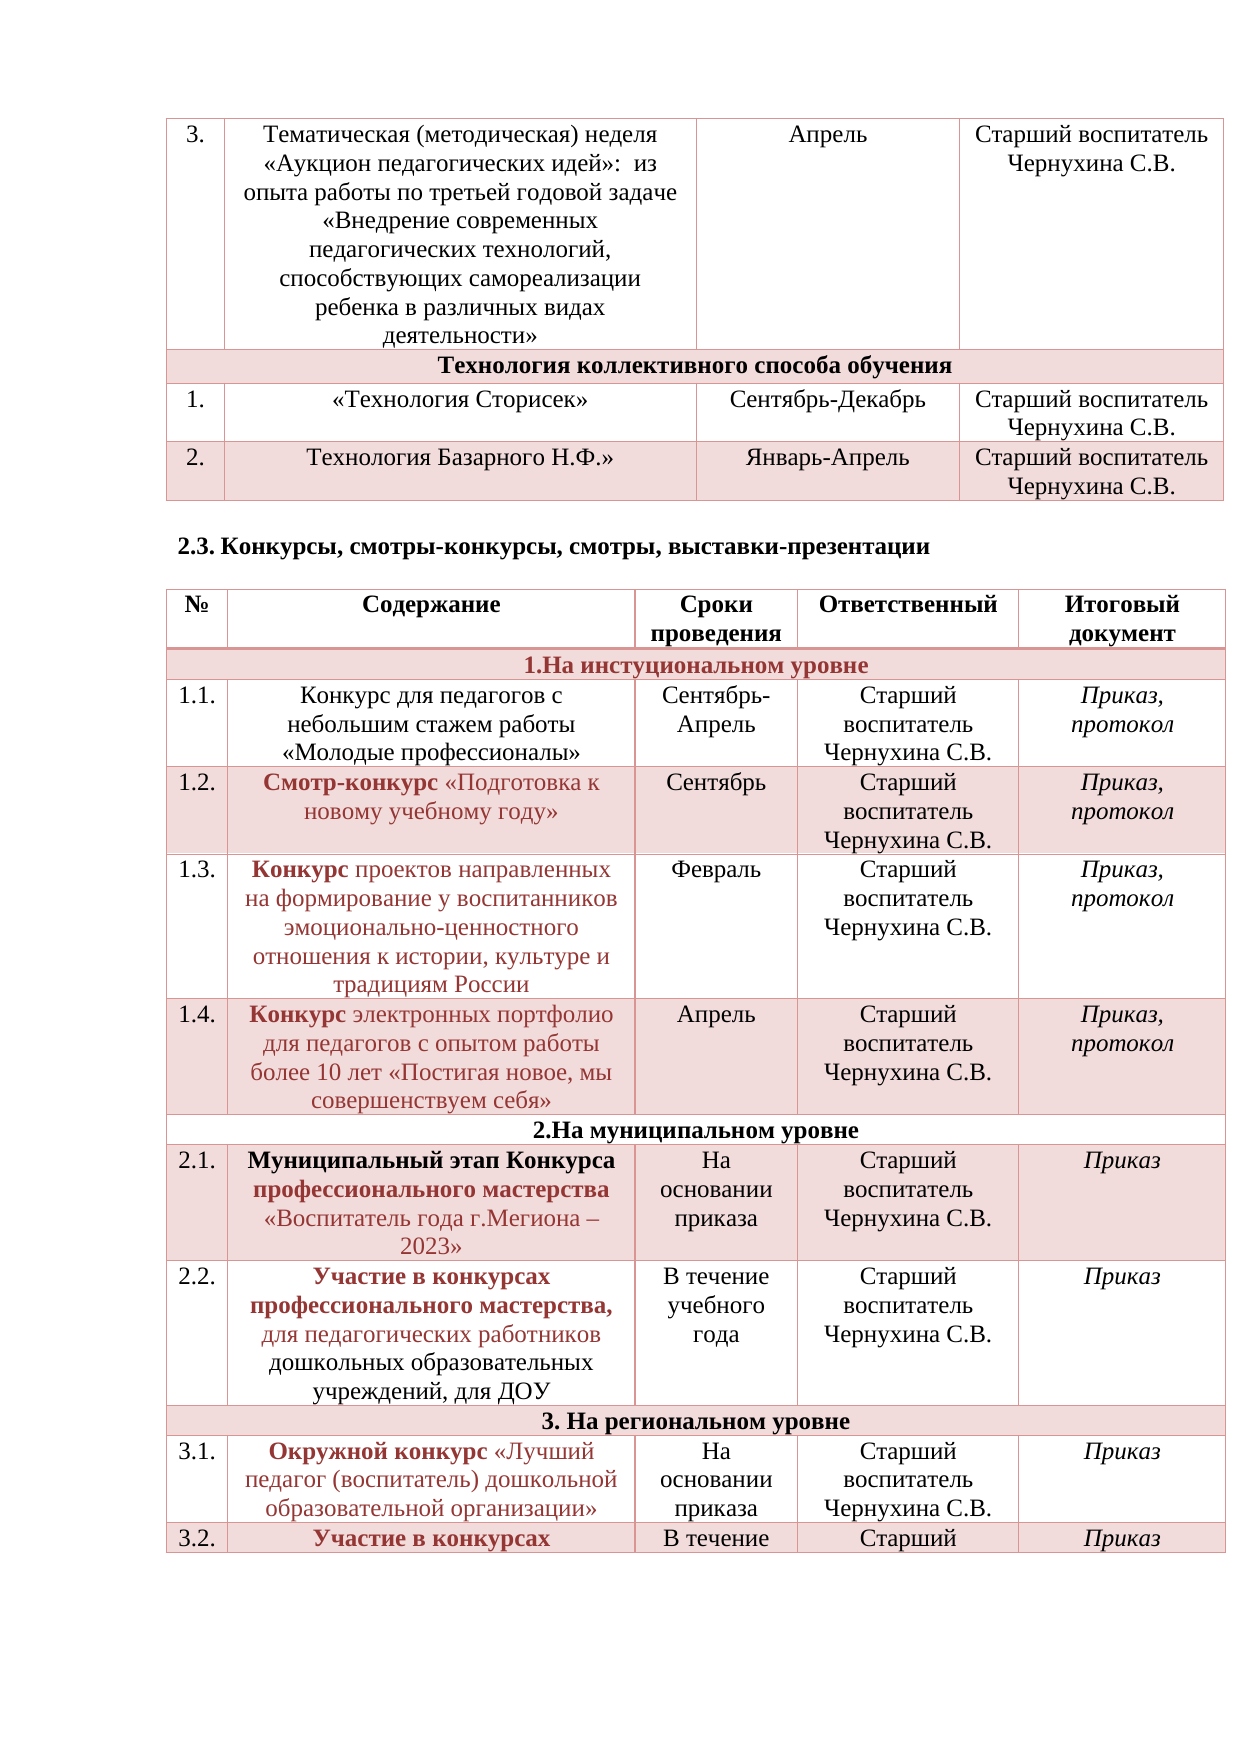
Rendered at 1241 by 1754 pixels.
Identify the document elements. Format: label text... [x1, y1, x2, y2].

table_cell Старший воспитатель Чернухина С.В. [798, 855, 1018, 998]
table_cell Окружной конкурс «Лучший педагог (воспитатель) дошкольной образовательной организации» [228, 1436, 634, 1522]
table_cell Февраль [636, 855, 797, 998]
table_cell Участие в конкурсах профессионального мастерства, для педагогических работников дошкольных образовательных учреждений, для ДОУ [228, 1261, 634, 1405]
table_cell 1.1. [167, 680, 227, 766]
table_cell Конкурс проектов направленных на формирование у воспитанников эмоционально-ценностного отношения к истории, культуре и традициям России [228, 855, 634, 998]
table_cell 1.На инстуциональном уровне [167, 650, 1225, 679]
table_cell Январь-Апрель [697, 442, 959, 500]
table_cell 3. [167, 119, 224, 349]
table_cell Апрель [636, 999, 797, 1114]
table_header Итоговый документ [1019, 590, 1225, 647]
table_cell Приказ, протокол [1019, 767, 1225, 853]
table_cell 3.1. [167, 1436, 227, 1522]
table_cell Старший воспитатель Чернухина С.В. [960, 384, 1223, 441]
table_cell 2.2. [167, 1261, 227, 1405]
table_cell 2.На муниципальном уровне [167, 1115, 1225, 1144]
table_cell Старший воспитатель Чернухина С.В. [798, 999, 1018, 1114]
table_cell Технология коллективного способа обучения [167, 350, 1223, 383]
table_cell Технология Базарного Н.Ф.» [225, 442, 696, 500]
table_cell 1.2. [167, 767, 227, 853]
table_cell Сентябрь [636, 767, 797, 853]
table_cell 1.3. [167, 855, 227, 998]
table_cell Старший воспитатель Чернухина С.В. [798, 680, 1018, 766]
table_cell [636, 1523, 797, 1552]
table_cell 1.4. [167, 999, 227, 1114]
table_cell Старший воспитатель Чернухина С.В. [798, 1145, 1018, 1260]
table_cell «Технология Сторисек» [225, 384, 696, 441]
table_header Сроки проведения [636, 590, 797, 647]
table_cell 3.2. [167, 1523, 227, 1552]
table_cell Тематическая (методическая) неделя «Аукцион педагогических идей»: из опыта работы по третьей годовой задаче «Внедрение современных педагогических технологий, способствующих самореализации ребенка в различных видах деятельности» [225, 119, 696, 349]
table_cell Старший воспитатель Чернухина С.В. [798, 1261, 1018, 1405]
table_cell Приказ [1019, 1523, 1225, 1552]
text 2.3. Конкурсы, смотры-конкурсы, смотры, выставки-презентации [177, 531, 1152, 560]
table_cell Сентябрь-Апрель [636, 680, 797, 766]
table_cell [228, 1523, 634, 1552]
table_cell Приказ, протокол [1019, 680, 1225, 766]
table_cell 3. На региональном уровне [167, 1406, 1225, 1435]
table_cell Приказ [1019, 1261, 1225, 1405]
table_cell В течение учебного года [636, 1261, 797, 1405]
table_cell Сентябрь-Декабрь [697, 384, 959, 441]
table_cell Конкурс для педагогов с небольшим стажем работы «Молодые профессионалы» [228, 680, 634, 766]
table_header Содержание [228, 590, 634, 647]
table_cell 2.1. [167, 1145, 227, 1260]
table_cell На основании приказа [636, 1436, 797, 1522]
table_cell 1. [167, 384, 224, 441]
table_cell Приказ, протокол [1019, 999, 1225, 1114]
table_cell Приказ [1019, 1145, 1225, 1260]
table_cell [960, 119, 1223, 349]
table_cell Старший воспитатель Чернухина С.В. [798, 767, 1018, 853]
table_cell Старший воспитатель Чернухина С.В. [960, 442, 1223, 500]
table_header № [167, 590, 227, 647]
table_cell Смотр-конкурс «Подготовка к новому учебному году» [228, 767, 634, 853]
table_cell Муниципальный этап Конкурса профессионального мастерства «Воспитатель года г.Мегиона – 2023» [228, 1145, 634, 1260]
table_cell Старший воспитатель Чернухина С.В. [798, 1436, 1018, 1522]
table_cell На основании приказа [636, 1145, 797, 1260]
table_cell Приказ, протокол [1019, 855, 1225, 998]
table_cell 2. [167, 442, 224, 500]
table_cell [798, 1523, 1018, 1552]
table_header Ответственный [798, 590, 1018, 647]
table_cell Приказ [1019, 1436, 1225, 1522]
table_cell Апрель [697, 119, 959, 349]
table_cell Конкурс электронных портфолио для педагогов с опытом работы более 10 лет «Постигая новое, мы совершенствуем себя» [228, 999, 634, 1114]
